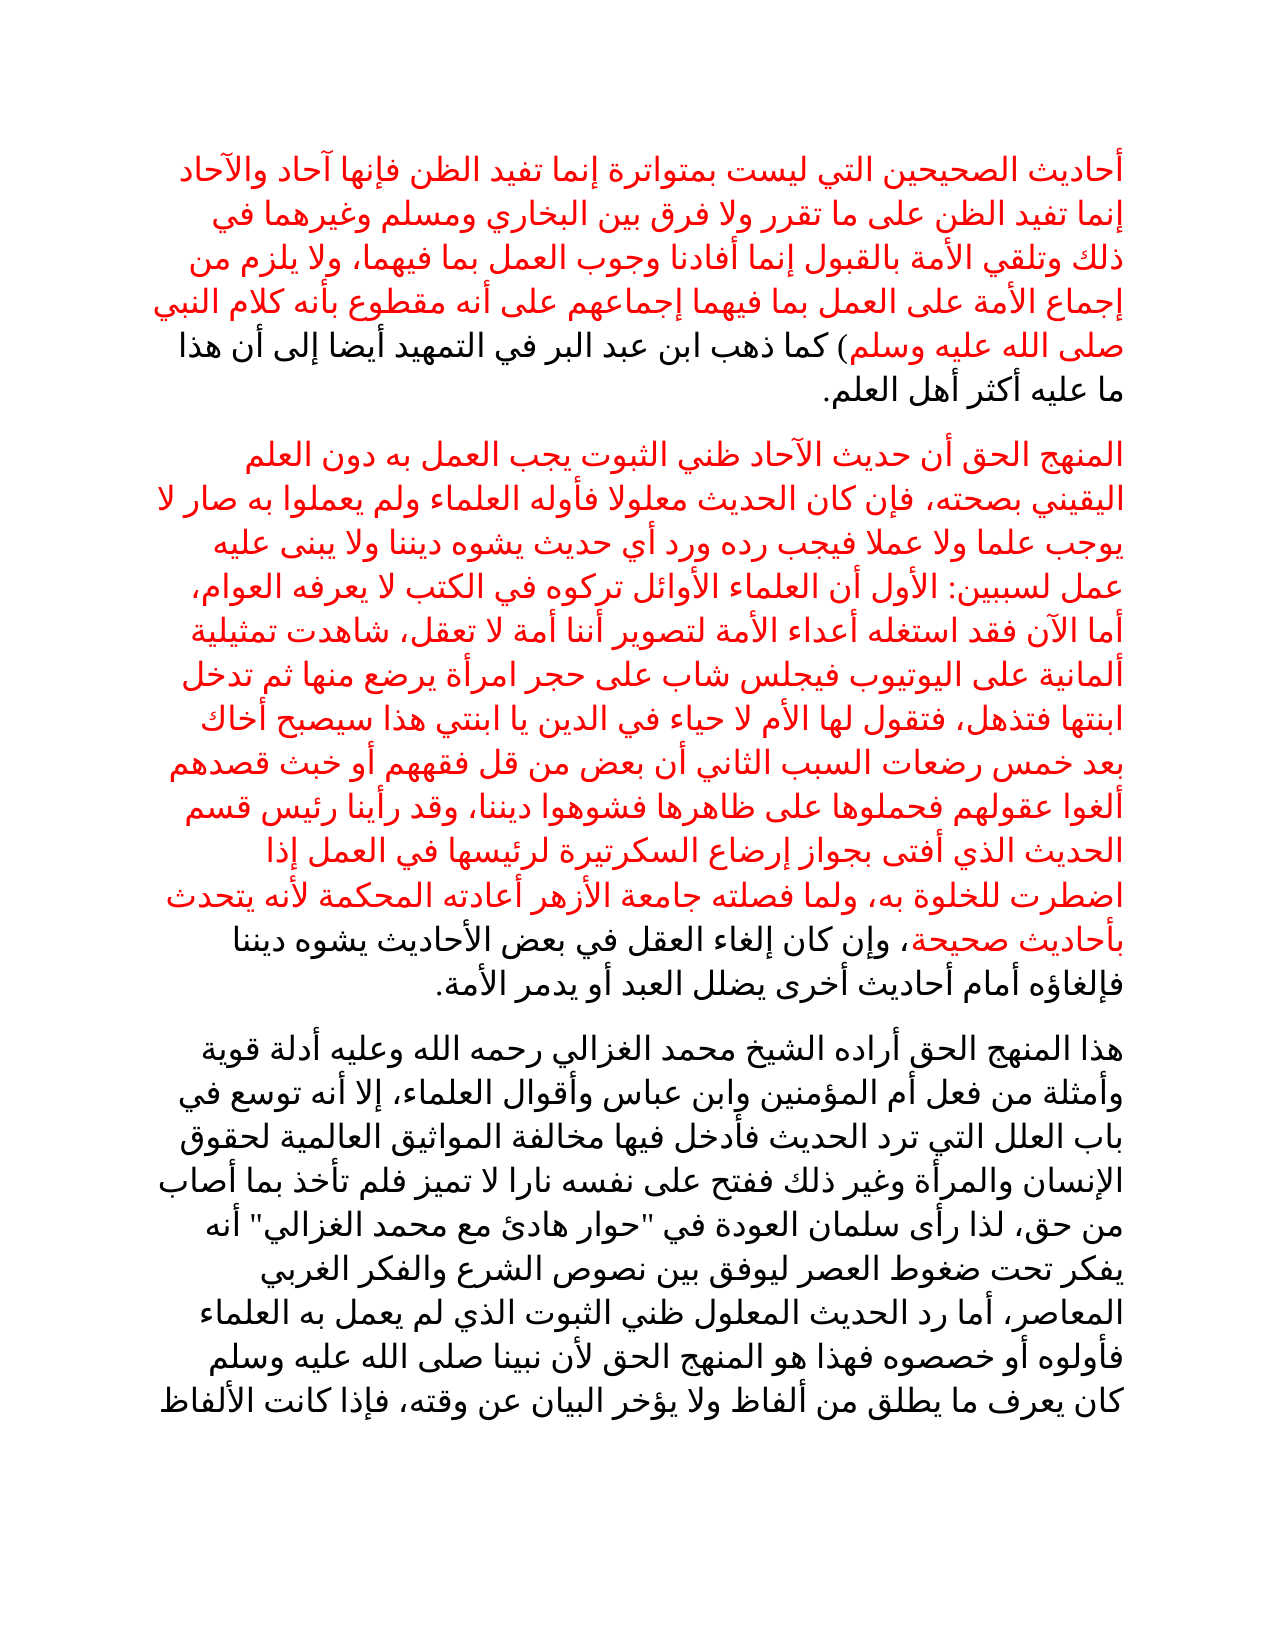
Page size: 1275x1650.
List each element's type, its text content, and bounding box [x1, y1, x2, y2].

text المنهج الحق أن حديث الآحاد ظني الثبوت يجب العمل به دون العلم اليقيني بصحته، فإن كان الحديث معلولا فأوله العلماء ولم يعملوا به صار لا يوجب علما ولا عملا فيجب رده ورد أي حديث يشوه ديننا ولا يبنى عليه عمل لسببين: الأول أن العلماء الأوائل تركوه في الكتب لا يعرفه العوام، أما الآن فقد استغله أعداء الأمة لتصوير أننا أمة لا تعقل، شاهدت تمثيلية ألمانية على اليوتيوب فيجلس شاب على حجر امرأة يرضع منها ثم تدخل ابنتها فتذهل، فتقول لها الأم لا حياء في الدين يا ابنتي هذا سيصبح أخاك بعد خمس رضعات السبب الثاني أن بعض من قل فقههم أو خبث قصدهم ألغوا عقولهم فحملوها على ظاهرها فشوهوا ديننا، وقد رأينا رئيس قسم الحديث الذي أفتى بجواز إرضاع السكرتيرة لرئيسها في العمل إذا اضطرت للخلوة به، ولما فصلته جامعة الأزهر أعادته المحكمة لأنه يتحدث بأحاديث صحيحة، وإن كان إلغاء العقل في بعض الأحاديث يشوه ديننا فإلغاؤه أمام أحاديث أخرى يضلل العبد أو يدمر الأمة. [150, 435, 1125, 1002]
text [150, 1029, 1125, 1420]
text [150, 150, 1125, 409]
